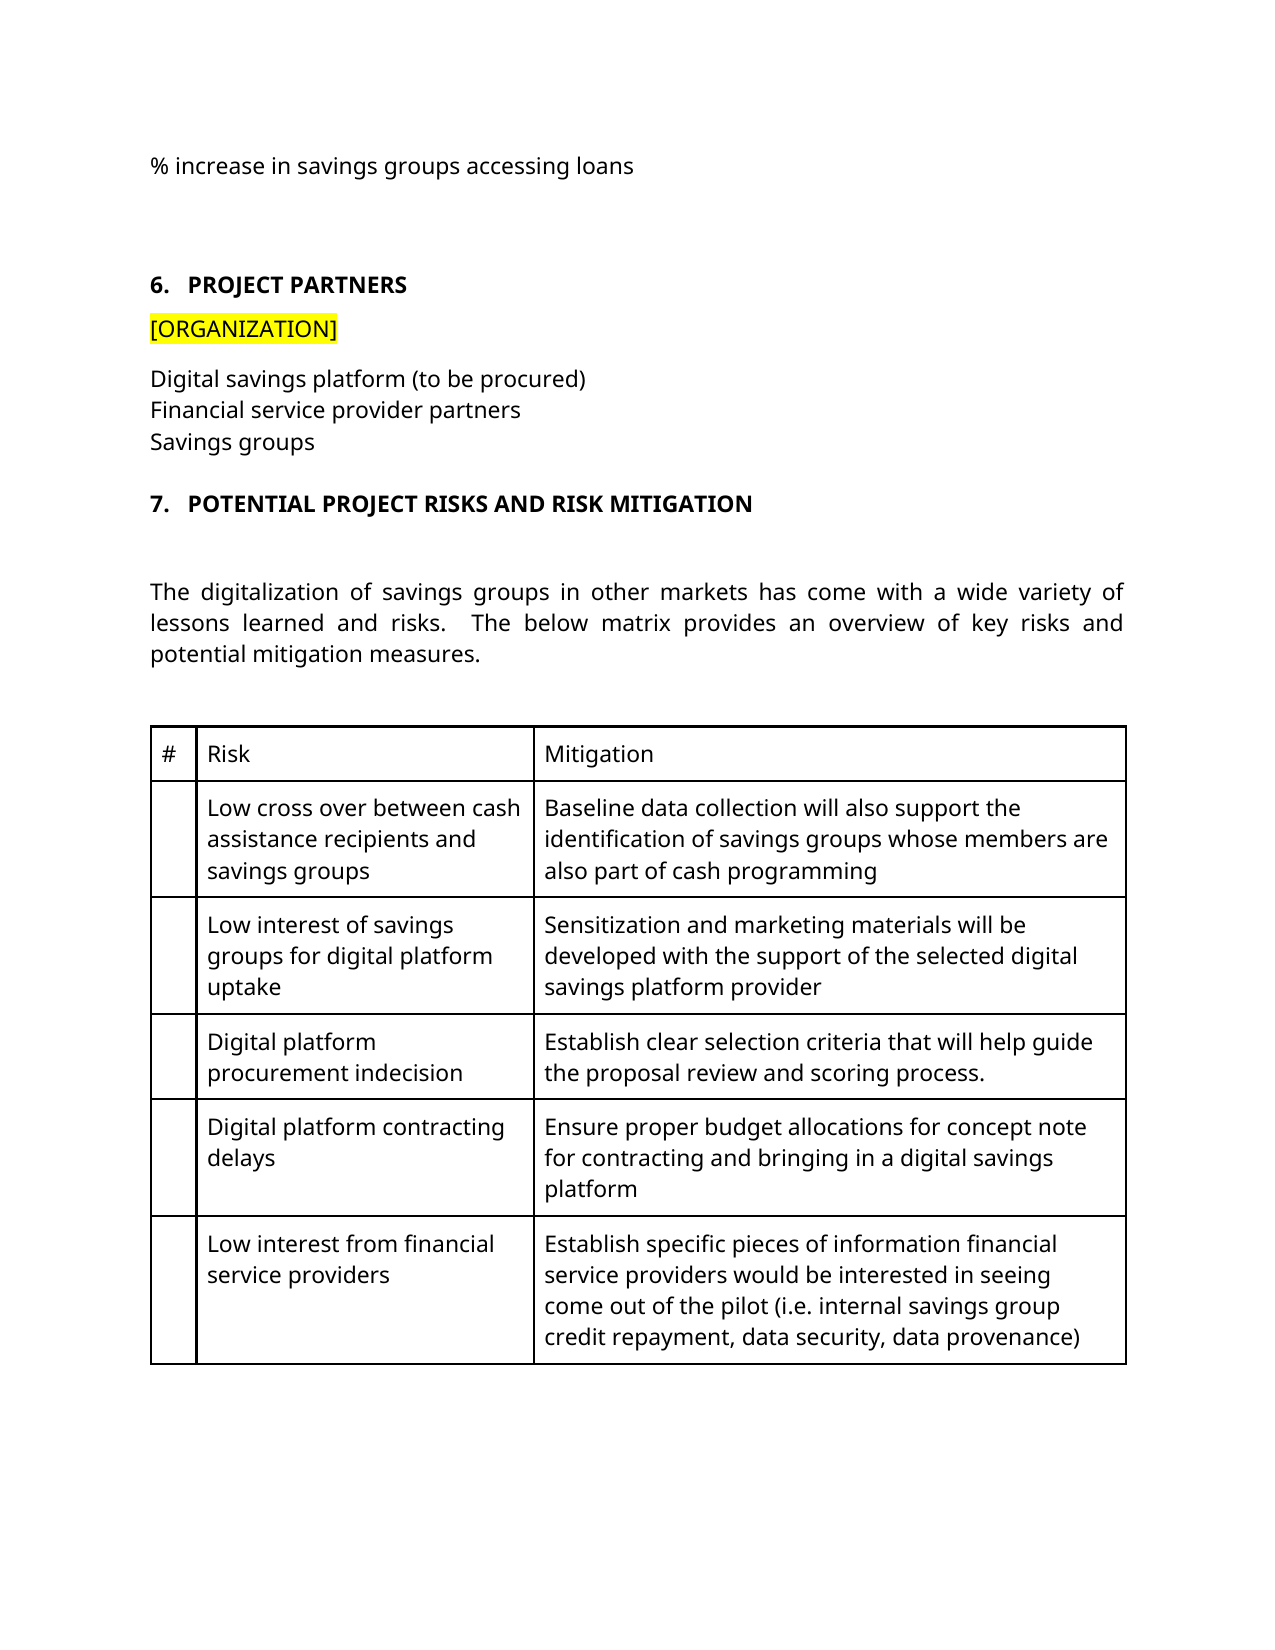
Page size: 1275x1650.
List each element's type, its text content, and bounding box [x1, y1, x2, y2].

table_header Mitigation [535, 728, 1125, 779]
text % increase in savings groups accessing loans [150, 150, 1125, 181]
list PROJECT PARTNERS [150, 269, 1125, 300]
table_cell Baseline data collection will also support the identification of savings groups whose members are also part of cash programming [535, 782, 1125, 896]
table_header Risk [198, 728, 533, 779]
table_cell Ensure proper budget allocations for concept note for contracting and bringing in a digital savings platform [535, 1100, 1125, 1215]
table_cell [152, 782, 195, 896]
text [ORGANIZATION] [150, 312, 1125, 344]
table_cell [152, 1100, 195, 1215]
table_header # [152, 728, 195, 779]
table_cell [152, 1015, 195, 1098]
table_cell Low interest from financial service providers [198, 1217, 533, 1363]
table_cell Digital platform procurement indecision [198, 1015, 533, 1098]
text Digital savings platform (to be procured) [150, 363, 1125, 394]
table_cell Establish specific pieces of information financial service providers would be interested in seeing come out of the pilot (i.e. internal savings group credit repayment, data security, data provenance) [535, 1217, 1125, 1363]
text The digitalization of savings groups in other markets has come with a wide variety of lessons learned and risks. The below matrix provides an overview of key risks and potential mitigation measures. [150, 575, 1125, 669]
table_cell Digital platform contracting delays [198, 1100, 533, 1215]
table_cell Low cross over between cash assistance recipients and savings groups [198, 782, 533, 896]
table_cell Low interest of savings groups for digital platform uptake [198, 898, 533, 1013]
list POTENTIAL PROJECT RISKS AND RISK MITIGATION [150, 488, 1125, 519]
table_cell Establish clear selection criteria that will help guide the proposal review and scoring process. [535, 1015, 1125, 1098]
table_cell Sensitization and marketing materials will be developed with the support of the selected digital savings platform provider [535, 898, 1125, 1013]
table_cell [152, 898, 195, 1013]
text Financial service provider partners [150, 394, 1125, 425]
text Savings groups [150, 425, 1125, 457]
table_cell [152, 1217, 195, 1363]
